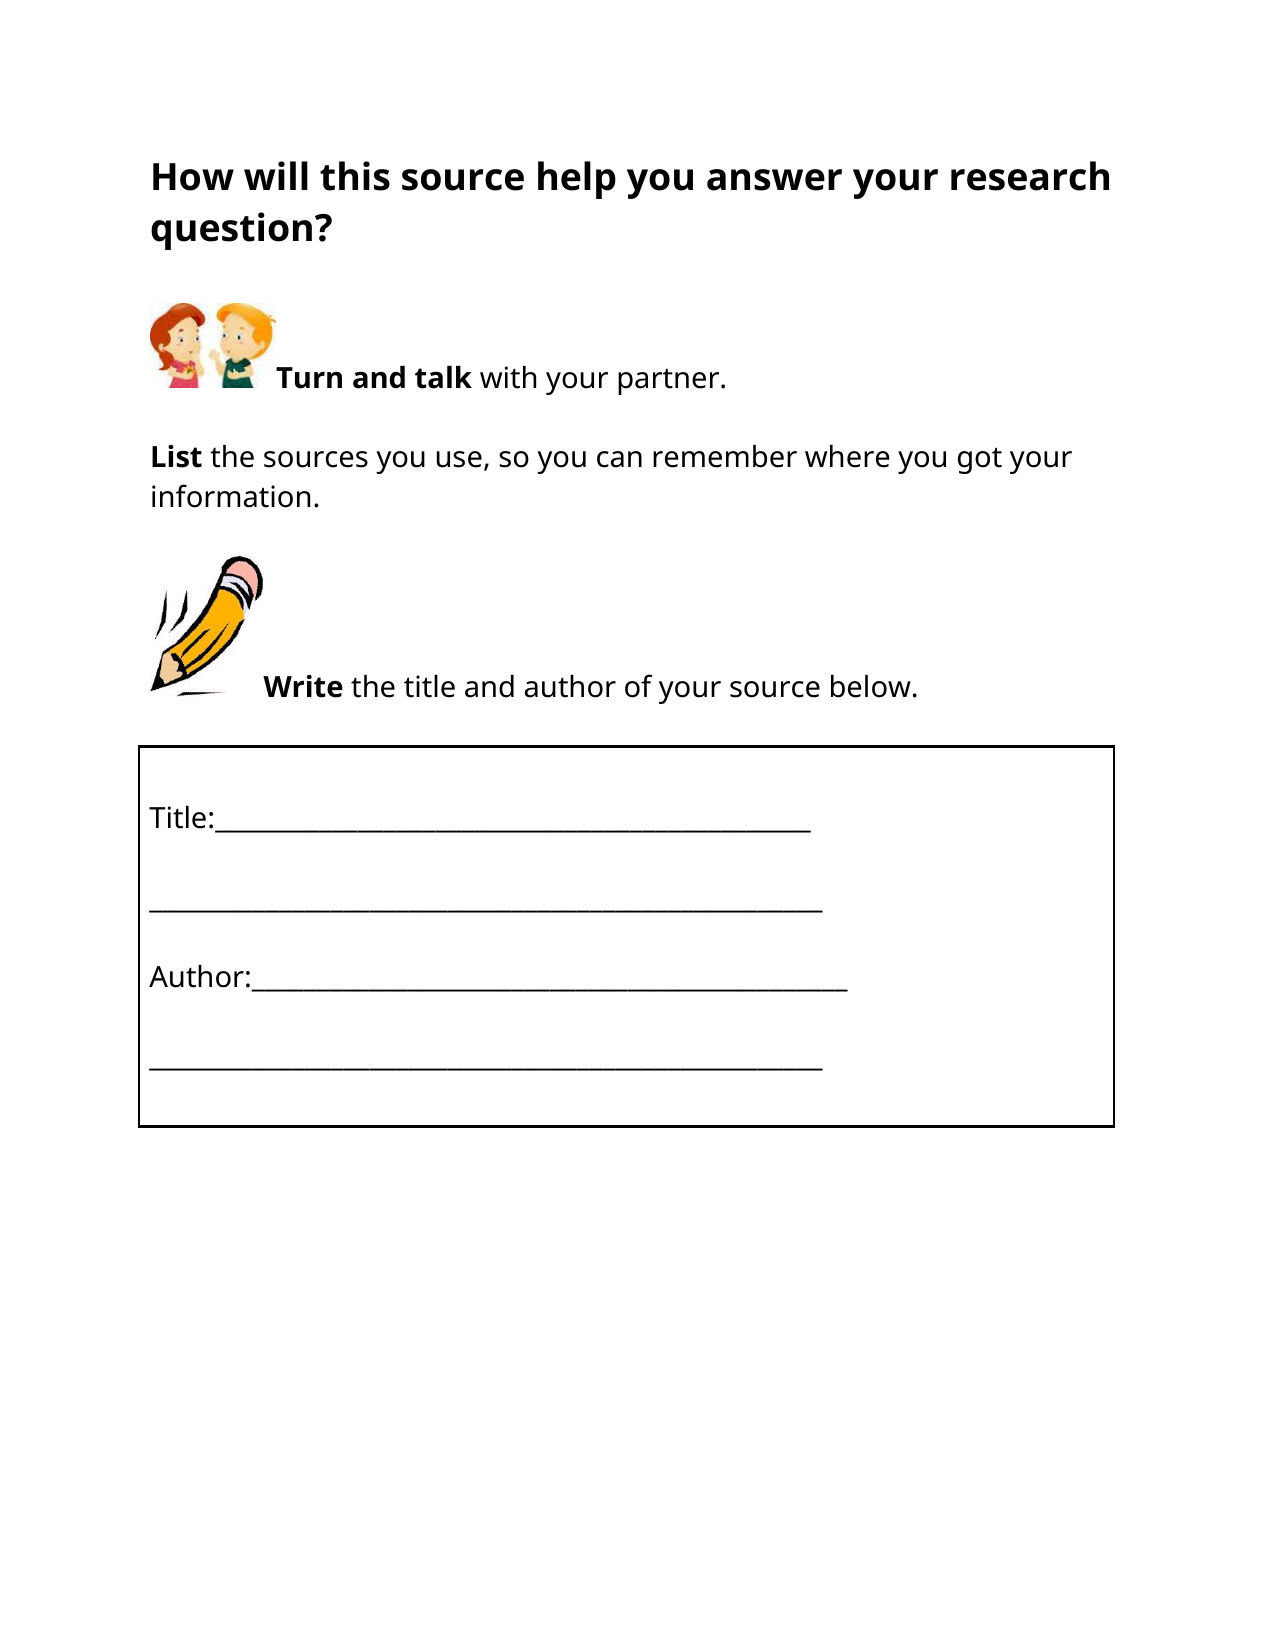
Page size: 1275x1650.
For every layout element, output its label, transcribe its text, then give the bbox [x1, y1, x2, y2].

table_header Title:______________________________________________ ____________________________________________________ Author:______________________________________________ ____________________________________________________ [140, 748, 1113, 1125]
text List the sources you use, so you can remember where you got your information. [150, 436, 1125, 516]
picture [150, 555, 264, 697]
text Turn and talk with your partner. [150, 303, 1125, 397]
text Write the title and author of your source below. [150, 555, 1125, 706]
text How will this source help you answer your research question? [150, 150, 1125, 252]
picture [150, 303, 276, 388]
